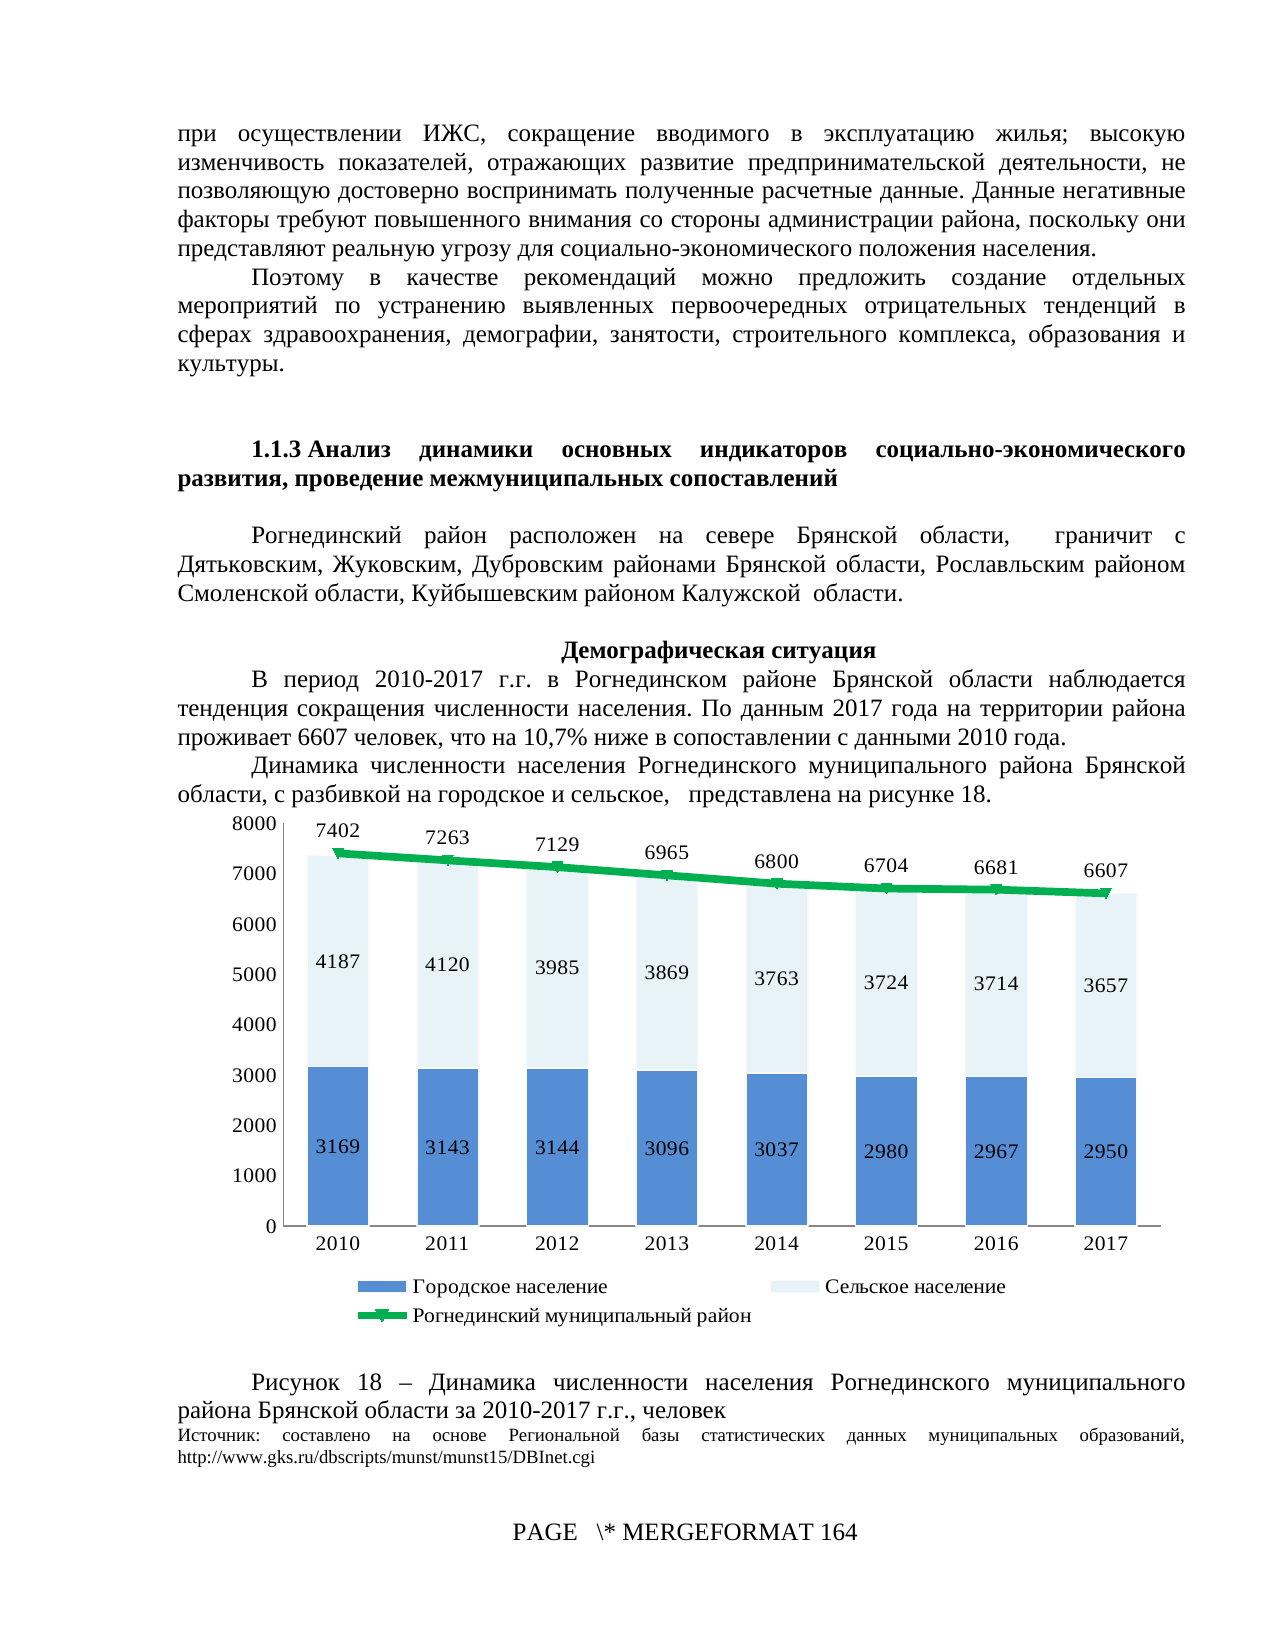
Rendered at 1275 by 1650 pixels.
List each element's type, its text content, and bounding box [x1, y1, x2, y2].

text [177, 118, 1186, 262]
text Источник: составлено на основе Региональной базы статистических данных муниципальных образований, http://www.gks.ru/dbscripts/munst/munst15/DBInet.cgi [177, 1424, 1186, 1467]
text Динамика численности населения Рогнединского муниципального района Брянской области, с разбивкой на городское и сельское, представлена на рисунке 18. [177, 751, 1186, 808]
text Поэтому в качестве рекомендаций можно предложить создание отдельных мероприятий по устранению выявленных первоочередных отрицательных тенденций в сферах здравоохранения, демографии, занятости, строительного комплекса, образования и культуры. [177, 262, 1186, 377]
text Рогнединский район расположен на севере Брянской области, граничит с Дятьковским, Жуковским, Дубровским районами Брянской области, Рославльским районом Смоленской области, Куйбышевским районом Калужской области. [177, 521, 1186, 607]
text Демографическая ситуация [177, 636, 1186, 664]
text В период 2010-2017 г.г. в Рогнединском районе Брянской области наблюдается тенденция сокращения численности населения. По данным 2017 года на территории района проживает 6607 человек, что на 10,7% ниже в сопоставлении с данными 2010 года. [177, 664, 1186, 751]
text 1.1.3 Анализ динамики основных индикаторов социально-экономического развития, проведение межмуниципальных сопоставлений [177, 434, 1186, 492]
text Рисунок 18 – Динамика численности населения Рогнединского муниципального района Брянской области за 2010-2017 г.г., человек [177, 1367, 1186, 1424]
